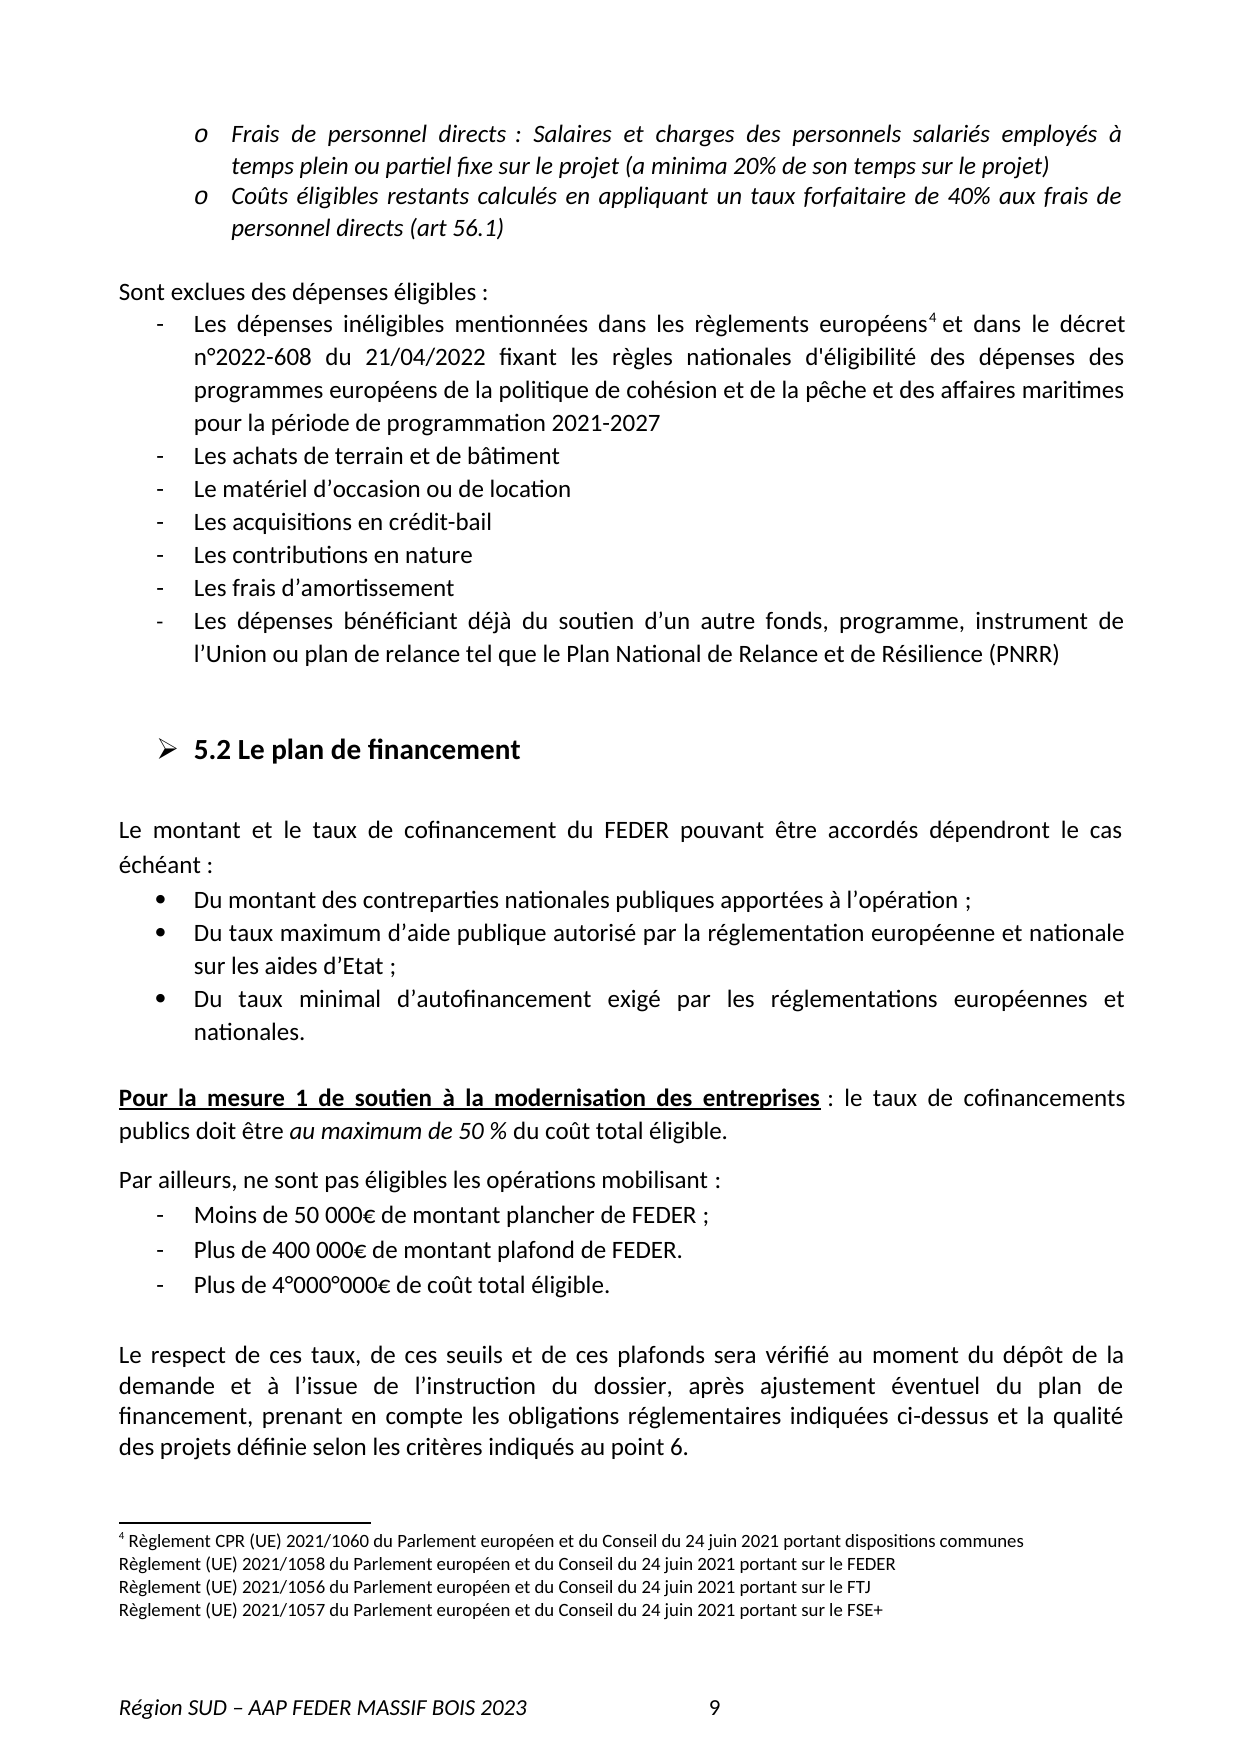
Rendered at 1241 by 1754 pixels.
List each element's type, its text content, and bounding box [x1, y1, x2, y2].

subtitle 5.2 Le plan de financement [156, 731, 1126, 767]
list Plus de 4°000°000€ de coût total éligible. [156, 1269, 1126, 1300]
text Sont exclues des dépenses éligibles : [119, 276, 1126, 306]
list Du montant des contreparties nationales publiques apportées à l’opération ; [156, 884, 1126, 915]
list Plus de 400 000€ de montant plafond de FEDER. [156, 1234, 1126, 1265]
list Le matériel d’occasion ou de location [156, 473, 1126, 504]
text Pour la mesure 1 de soutien à la modernisation des entreprises : le taux de cofinancements publics doit être au maximum de 50 % du coût total éligible. [119, 1082, 1126, 1145]
list Les achats de terrain et de bâtiment [156, 440, 1126, 471]
list Du taux maximum d’aide publique autorisé par la réglementation européenne et nationale sur les aides d’Etat ; [156, 917, 1126, 981]
list Frais de personnel directs : Salaires et charges des personnels salariés employés à temps plein ou partiel fixe sur le projet (a minima 20% de son temps sur le projet) [194, 118, 1126, 180]
text Le montant et le taux de cofinancement du FEDER pouvant être accordés dépendront le cas échéant : [119, 814, 1124, 880]
list Les contributions en nature [156, 539, 1126, 569]
list Les dépenses inéligibles mentionnées dans les règlements européens et dans le décret n°2022-608 du 21/04/2022 fixant les règles nationales d'éligibilité des dépenses des programmes européens de la politique de cohésion et de la pêche et des affaires maritimes pour la période de programmation 2021-2027 [156, 308, 1126, 438]
list Moins de 50 000€ de montant plancher de FEDER ; [156, 1199, 1126, 1230]
text Le respect de ces taux, de ces seuils et de ces plafonds sera vérifié au moment du dépôt de la demande et à l’issue de l’instruction du dossier, après ajustement éventuel du plan de financement, prenant en compte les obligations réglementaires indiquées ci-dessus et la qualité des projets définie selon les critères indiqués au point 6. [119, 1339, 1126, 1461]
list Les dépenses bénéficiant déjà du soutien d’un autre fonds, programme, instrument de l’Union ou plan de relance tel que le Plan National de Relance et de Résilience (PNRR) [156, 605, 1126, 668]
text Par ailleurs, ne sont pas éligibles les opérations mobilisant : [119, 1164, 1126, 1195]
list Coûts éligibles restants calculés en appliquant un taux forfaitaire de 40% aux frais de personnel directs (art 56.1) [194, 180, 1126, 243]
list Les frais d’amortissement [156, 572, 1126, 602]
list Les acquisitions en crédit-bail [156, 506, 1126, 537]
list Du taux minimal d’autofinancement exigé par les réglementations européennes et nationales. [156, 983, 1126, 1047]
